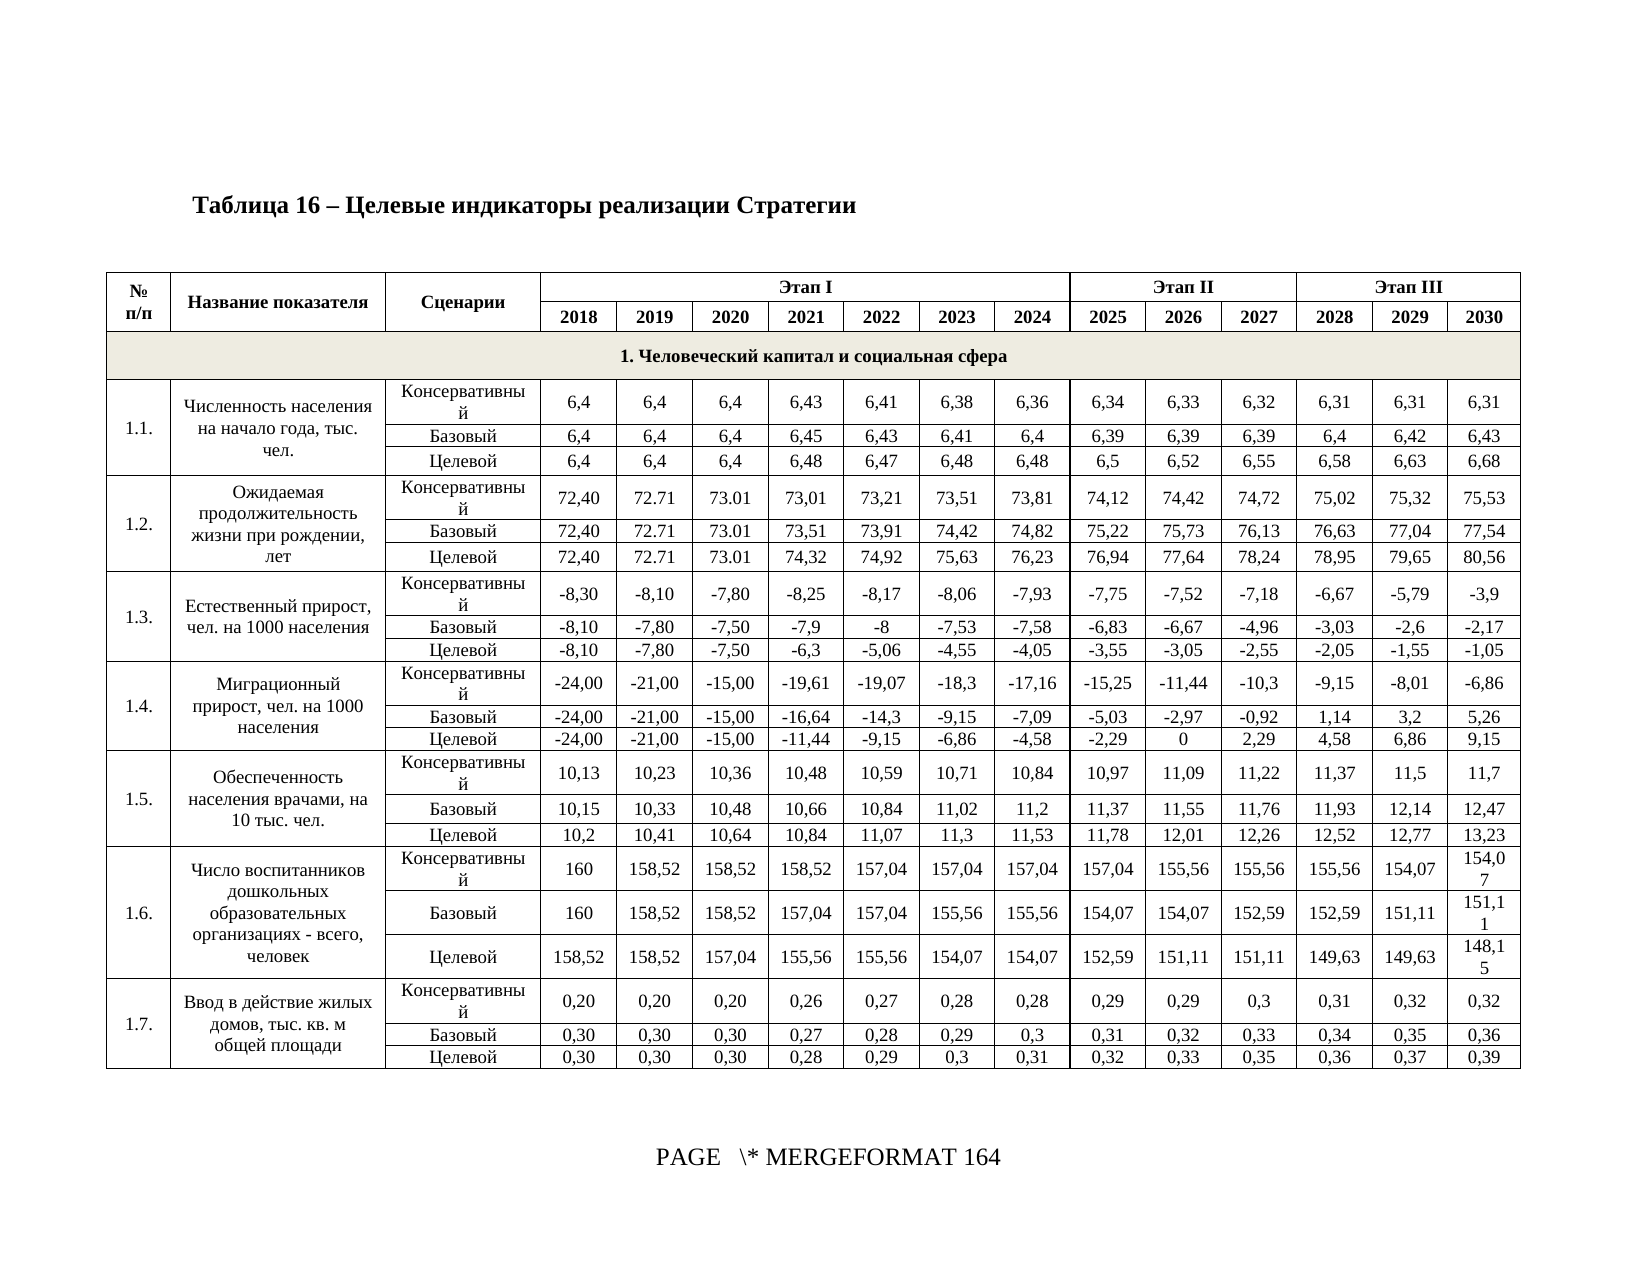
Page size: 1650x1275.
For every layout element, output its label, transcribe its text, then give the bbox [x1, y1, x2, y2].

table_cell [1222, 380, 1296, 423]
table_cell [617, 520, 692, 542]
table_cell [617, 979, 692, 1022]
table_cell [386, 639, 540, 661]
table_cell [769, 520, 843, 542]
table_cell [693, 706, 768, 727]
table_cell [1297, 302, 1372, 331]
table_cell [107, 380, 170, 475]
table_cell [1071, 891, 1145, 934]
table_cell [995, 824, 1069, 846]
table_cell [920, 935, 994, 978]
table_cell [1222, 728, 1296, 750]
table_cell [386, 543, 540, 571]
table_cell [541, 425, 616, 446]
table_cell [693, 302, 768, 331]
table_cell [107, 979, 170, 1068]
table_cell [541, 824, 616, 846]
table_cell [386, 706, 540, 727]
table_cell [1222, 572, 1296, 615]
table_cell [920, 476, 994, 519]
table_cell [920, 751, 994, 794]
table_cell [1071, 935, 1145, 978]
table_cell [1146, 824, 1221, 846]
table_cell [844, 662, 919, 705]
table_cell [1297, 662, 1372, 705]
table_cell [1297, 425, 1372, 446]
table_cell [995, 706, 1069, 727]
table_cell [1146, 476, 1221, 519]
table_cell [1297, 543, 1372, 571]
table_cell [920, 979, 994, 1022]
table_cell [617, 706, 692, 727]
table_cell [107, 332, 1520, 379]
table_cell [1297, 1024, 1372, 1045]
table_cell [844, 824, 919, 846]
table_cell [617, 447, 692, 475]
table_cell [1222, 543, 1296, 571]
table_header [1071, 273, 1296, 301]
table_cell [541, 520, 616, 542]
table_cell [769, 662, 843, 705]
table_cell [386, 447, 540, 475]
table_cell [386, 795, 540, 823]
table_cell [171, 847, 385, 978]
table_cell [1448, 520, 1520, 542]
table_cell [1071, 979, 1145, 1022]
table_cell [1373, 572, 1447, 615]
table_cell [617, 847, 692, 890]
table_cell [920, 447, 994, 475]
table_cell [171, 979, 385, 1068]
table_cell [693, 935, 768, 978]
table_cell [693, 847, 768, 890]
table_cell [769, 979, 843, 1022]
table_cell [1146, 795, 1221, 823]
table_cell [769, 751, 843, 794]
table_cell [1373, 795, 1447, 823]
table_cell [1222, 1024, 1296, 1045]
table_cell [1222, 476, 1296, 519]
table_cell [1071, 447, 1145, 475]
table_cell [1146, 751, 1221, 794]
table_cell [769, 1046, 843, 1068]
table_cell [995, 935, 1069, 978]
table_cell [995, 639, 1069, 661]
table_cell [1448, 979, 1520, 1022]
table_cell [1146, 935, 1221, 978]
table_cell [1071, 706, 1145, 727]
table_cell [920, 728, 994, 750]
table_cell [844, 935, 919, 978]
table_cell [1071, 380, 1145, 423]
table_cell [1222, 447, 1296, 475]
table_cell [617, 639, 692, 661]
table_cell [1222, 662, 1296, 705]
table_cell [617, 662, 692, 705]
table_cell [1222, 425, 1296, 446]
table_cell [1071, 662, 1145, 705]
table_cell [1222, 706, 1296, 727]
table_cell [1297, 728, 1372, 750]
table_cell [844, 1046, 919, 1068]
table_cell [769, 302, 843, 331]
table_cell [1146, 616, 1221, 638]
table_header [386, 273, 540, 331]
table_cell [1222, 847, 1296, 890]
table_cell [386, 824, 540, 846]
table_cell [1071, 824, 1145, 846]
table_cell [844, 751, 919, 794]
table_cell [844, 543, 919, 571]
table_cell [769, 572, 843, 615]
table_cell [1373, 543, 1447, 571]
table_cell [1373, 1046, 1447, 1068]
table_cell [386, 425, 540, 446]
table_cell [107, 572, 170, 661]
text Таблица 16 – Целевые индикаторы реализации Стратегии [192, 190, 1414, 218]
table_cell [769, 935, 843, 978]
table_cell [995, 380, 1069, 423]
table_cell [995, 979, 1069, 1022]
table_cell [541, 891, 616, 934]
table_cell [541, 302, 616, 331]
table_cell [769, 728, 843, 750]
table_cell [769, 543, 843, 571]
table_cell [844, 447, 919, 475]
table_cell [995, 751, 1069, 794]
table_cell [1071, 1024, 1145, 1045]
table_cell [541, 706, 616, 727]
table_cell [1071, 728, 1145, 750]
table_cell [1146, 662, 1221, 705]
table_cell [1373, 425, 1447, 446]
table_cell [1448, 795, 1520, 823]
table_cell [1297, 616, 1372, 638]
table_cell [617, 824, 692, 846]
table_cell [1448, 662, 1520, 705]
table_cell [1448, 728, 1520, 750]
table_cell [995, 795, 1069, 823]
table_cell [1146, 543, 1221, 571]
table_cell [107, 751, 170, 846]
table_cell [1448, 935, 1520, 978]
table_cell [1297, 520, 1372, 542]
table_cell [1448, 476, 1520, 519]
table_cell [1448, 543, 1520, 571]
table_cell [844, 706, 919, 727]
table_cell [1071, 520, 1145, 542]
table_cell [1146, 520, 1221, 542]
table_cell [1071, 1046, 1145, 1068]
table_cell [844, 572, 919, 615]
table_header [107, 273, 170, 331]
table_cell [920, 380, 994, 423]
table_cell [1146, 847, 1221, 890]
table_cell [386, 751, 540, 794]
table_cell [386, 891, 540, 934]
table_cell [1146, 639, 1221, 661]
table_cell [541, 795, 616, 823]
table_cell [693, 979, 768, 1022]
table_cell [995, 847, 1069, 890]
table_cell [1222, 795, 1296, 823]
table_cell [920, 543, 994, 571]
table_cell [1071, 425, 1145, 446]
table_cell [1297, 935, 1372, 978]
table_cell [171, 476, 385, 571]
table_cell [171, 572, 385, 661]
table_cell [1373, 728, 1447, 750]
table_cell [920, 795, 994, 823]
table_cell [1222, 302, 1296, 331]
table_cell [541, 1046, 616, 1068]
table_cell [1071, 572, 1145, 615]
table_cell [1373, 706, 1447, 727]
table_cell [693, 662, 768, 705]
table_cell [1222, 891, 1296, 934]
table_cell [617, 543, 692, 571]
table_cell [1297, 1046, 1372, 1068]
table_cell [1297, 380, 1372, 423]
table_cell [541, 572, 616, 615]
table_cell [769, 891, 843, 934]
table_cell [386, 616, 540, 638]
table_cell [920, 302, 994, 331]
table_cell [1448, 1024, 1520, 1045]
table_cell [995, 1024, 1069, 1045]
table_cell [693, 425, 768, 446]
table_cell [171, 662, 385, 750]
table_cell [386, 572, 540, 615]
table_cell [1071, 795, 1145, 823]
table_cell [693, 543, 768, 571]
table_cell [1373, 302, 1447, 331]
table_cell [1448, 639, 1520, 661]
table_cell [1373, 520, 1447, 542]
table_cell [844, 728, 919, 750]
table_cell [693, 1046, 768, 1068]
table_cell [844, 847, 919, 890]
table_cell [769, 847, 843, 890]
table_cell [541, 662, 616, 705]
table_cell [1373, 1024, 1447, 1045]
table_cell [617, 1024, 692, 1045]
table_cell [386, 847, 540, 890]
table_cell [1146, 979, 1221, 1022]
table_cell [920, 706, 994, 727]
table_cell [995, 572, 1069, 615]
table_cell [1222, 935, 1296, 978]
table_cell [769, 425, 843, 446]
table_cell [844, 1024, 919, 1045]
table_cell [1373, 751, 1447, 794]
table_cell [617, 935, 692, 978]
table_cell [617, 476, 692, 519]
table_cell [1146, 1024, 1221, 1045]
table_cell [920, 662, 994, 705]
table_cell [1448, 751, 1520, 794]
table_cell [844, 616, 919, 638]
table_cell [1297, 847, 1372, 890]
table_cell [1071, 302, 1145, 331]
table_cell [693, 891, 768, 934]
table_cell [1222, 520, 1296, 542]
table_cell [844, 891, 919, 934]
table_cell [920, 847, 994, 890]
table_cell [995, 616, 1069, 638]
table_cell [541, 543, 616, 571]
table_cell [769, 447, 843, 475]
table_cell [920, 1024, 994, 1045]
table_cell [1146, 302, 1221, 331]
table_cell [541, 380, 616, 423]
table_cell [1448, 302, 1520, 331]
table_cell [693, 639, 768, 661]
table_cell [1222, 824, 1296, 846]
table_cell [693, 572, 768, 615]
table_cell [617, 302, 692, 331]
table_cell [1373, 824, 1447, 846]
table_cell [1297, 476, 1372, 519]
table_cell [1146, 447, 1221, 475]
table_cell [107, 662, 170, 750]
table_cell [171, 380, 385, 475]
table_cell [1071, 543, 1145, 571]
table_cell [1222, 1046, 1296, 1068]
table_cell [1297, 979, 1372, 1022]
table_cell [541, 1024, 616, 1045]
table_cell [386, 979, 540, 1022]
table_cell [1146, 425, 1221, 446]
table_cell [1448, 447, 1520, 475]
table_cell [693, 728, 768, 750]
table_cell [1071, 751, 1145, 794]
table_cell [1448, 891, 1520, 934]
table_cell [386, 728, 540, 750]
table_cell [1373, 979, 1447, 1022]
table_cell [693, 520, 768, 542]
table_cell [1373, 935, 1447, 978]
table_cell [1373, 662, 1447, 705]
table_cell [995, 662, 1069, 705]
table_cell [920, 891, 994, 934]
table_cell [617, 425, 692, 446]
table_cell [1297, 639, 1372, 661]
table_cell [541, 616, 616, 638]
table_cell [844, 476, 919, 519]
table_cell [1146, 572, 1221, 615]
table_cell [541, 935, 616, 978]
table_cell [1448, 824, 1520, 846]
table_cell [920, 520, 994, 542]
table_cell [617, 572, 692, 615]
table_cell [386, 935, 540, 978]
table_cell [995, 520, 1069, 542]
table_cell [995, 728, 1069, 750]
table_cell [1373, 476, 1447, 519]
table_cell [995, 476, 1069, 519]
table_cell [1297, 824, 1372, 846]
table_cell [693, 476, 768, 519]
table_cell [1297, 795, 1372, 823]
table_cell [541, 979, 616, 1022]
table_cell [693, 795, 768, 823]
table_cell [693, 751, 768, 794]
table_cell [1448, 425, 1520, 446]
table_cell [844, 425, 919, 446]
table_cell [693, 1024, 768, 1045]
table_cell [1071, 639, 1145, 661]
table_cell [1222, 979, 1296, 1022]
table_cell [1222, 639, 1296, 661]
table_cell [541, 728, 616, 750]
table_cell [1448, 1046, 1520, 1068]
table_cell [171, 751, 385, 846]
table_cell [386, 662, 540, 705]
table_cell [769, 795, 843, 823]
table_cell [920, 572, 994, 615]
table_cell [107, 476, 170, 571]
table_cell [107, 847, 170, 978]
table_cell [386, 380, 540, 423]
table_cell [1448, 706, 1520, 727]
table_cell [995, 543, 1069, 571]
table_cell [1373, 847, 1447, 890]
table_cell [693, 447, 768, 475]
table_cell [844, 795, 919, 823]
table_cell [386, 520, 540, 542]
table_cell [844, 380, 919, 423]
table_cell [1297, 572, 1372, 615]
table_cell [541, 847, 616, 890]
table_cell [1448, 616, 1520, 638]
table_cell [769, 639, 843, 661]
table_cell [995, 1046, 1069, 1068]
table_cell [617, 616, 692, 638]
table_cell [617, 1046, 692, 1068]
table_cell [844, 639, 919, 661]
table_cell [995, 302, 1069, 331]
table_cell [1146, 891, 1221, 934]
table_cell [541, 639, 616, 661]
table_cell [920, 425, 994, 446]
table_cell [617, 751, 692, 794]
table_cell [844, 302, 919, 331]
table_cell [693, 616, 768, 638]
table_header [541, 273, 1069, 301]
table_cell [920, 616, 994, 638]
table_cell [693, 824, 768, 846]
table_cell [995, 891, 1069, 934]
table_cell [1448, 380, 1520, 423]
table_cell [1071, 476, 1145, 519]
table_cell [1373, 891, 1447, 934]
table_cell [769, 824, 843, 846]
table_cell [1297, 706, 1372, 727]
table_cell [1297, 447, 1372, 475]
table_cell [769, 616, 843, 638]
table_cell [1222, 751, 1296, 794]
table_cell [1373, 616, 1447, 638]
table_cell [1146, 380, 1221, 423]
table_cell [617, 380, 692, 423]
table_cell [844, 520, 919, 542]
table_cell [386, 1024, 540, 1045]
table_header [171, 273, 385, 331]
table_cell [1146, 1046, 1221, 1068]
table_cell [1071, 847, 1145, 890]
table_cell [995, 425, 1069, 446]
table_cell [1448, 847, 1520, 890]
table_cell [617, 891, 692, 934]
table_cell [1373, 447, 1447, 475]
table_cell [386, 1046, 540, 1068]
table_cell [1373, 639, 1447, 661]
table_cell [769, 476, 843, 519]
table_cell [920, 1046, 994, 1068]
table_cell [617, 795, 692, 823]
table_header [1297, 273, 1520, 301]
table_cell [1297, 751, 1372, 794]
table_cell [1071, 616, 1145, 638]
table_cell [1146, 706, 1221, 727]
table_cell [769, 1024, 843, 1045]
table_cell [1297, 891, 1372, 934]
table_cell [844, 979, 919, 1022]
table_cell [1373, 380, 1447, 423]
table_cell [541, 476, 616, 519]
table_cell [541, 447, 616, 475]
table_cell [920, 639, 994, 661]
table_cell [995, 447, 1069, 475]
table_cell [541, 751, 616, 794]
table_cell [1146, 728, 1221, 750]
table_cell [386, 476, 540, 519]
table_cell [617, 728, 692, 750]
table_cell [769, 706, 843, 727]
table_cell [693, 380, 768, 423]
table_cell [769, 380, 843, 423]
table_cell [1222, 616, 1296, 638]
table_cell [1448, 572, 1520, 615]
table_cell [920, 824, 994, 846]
